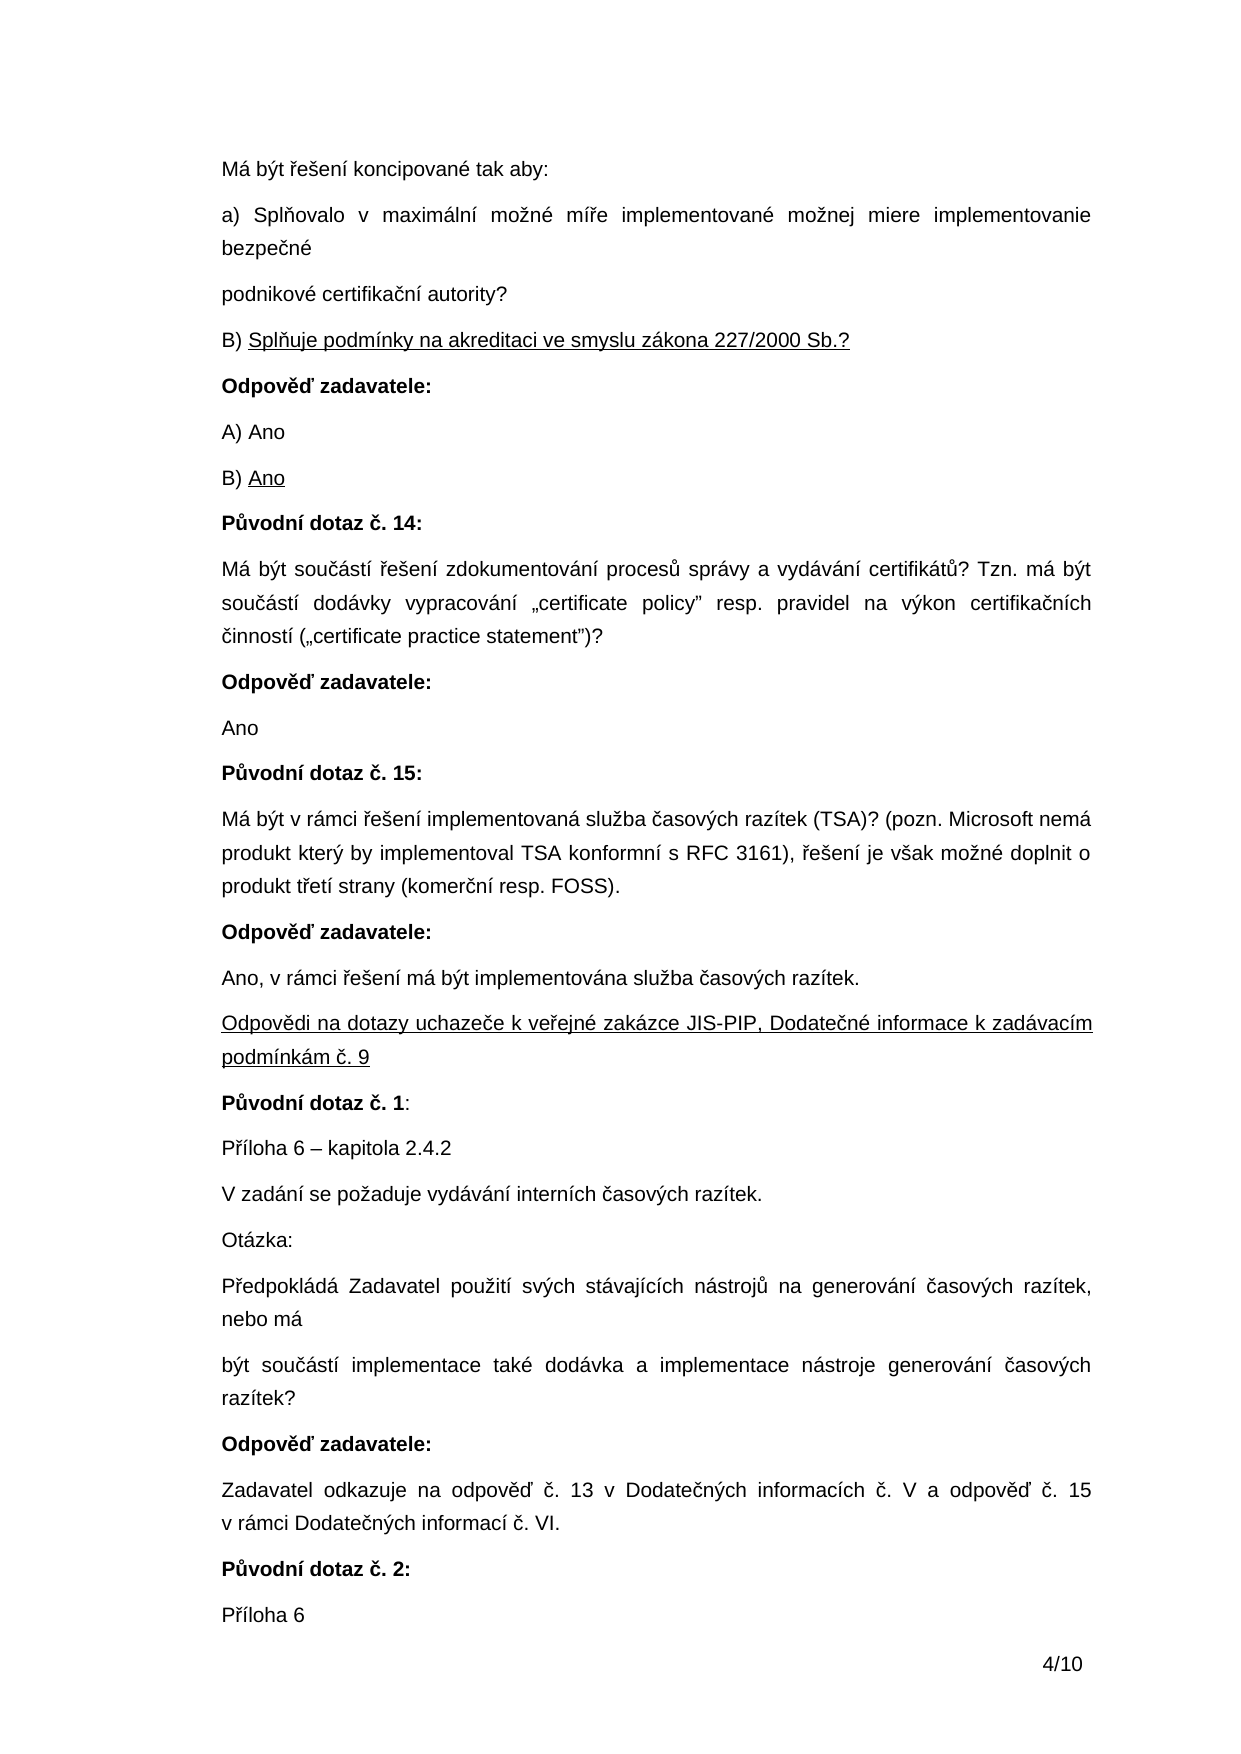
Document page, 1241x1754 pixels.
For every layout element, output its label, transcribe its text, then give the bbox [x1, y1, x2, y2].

text Odpověď zadavatele: [221, 364, 1093, 398]
text Původní dotaz č. 15: [221, 752, 1093, 785]
text Odpovědi na dotazy uchazeče k veřejné zakázce JIS-PIP, Dodatečné informace k zadávacím podmínkám č. 9 [221, 1033, 1093, 1068]
text Ano [221, 706, 1093, 739]
text Zadavatel odkazuje na odpověď č. 13 v Dodatečných informacích č. V a odpověď č. 15 v rámci Dodatečných informací č. VI. [221, 1468, 1093, 1535]
text a) Splňovalo v maximální možné míře implementované možnej miere implementovanie bezpečné [221, 193, 1093, 260]
text Odpověď zadavatele: [221, 660, 1093, 693]
text Původní dotaz č. 1: [221, 1081, 1093, 1114]
text podnikové certifikační autority? [221, 273, 1093, 306]
text být součástí implementace také dodávka a implementace nástroje generování časových razítek? [221, 1343, 1093, 1410]
text Odpovědi na dotazy uchazeče k veřejné zakázce JIS-PIP, Dodatečné informace k zadávacím podmínkám č. 9 [221, 1002, 1093, 1032]
text Otázka: [221, 1218, 1093, 1252]
text Odpověď zadavatele: [221, 910, 1093, 943]
text V zadání se požaduje vydávání interních časových razítek. [221, 1173, 1093, 1206]
text A) Ano [221, 410, 1093, 443]
text Příloha 6 [221, 1593, 1093, 1627]
text Původní dotaz č. 2: [221, 1548, 1093, 1581]
text Předpokládá Zadavatel použití svých stávajících nástrojů na generování časových razítek, nebo má [221, 1264, 1093, 1331]
text Odpověď zadavatele: [221, 1423, 1093, 1456]
text B) Ano [221, 456, 1093, 489]
text Původní dotaz č. 14: [221, 502, 1093, 535]
text Příloha 6 – kapitola 2.4.2 [221, 1127, 1093, 1160]
text Ano, v rámci řešení má být implementována služba časových razítek. [221, 956, 1093, 989]
text Má být řešení koncipované tak aby: [221, 148, 1093, 181]
text Má být součástí řešení zdokumentování procesů správy a vydávání certifikátů? Tzn. má být součástí dodávky vypracování „certificate policy” resp. pravidel na výkon certifikačních činností („certificate practice statement”)? [221, 548, 1093, 648]
text Má být v rámci řešení implementovaná služba časových razítek (TSA)? (pozn. Microsoft nemá produkt který by implementoval TSA konformní s RFC 3161), řešení je však možné doplnit o produkt třetí strany (komerční resp. FOSS). [221, 798, 1093, 898]
text B) Splňuje podmínky na akreditaci ve smyslu zákona 227/2000 Sb.? [221, 318, 1093, 352]
